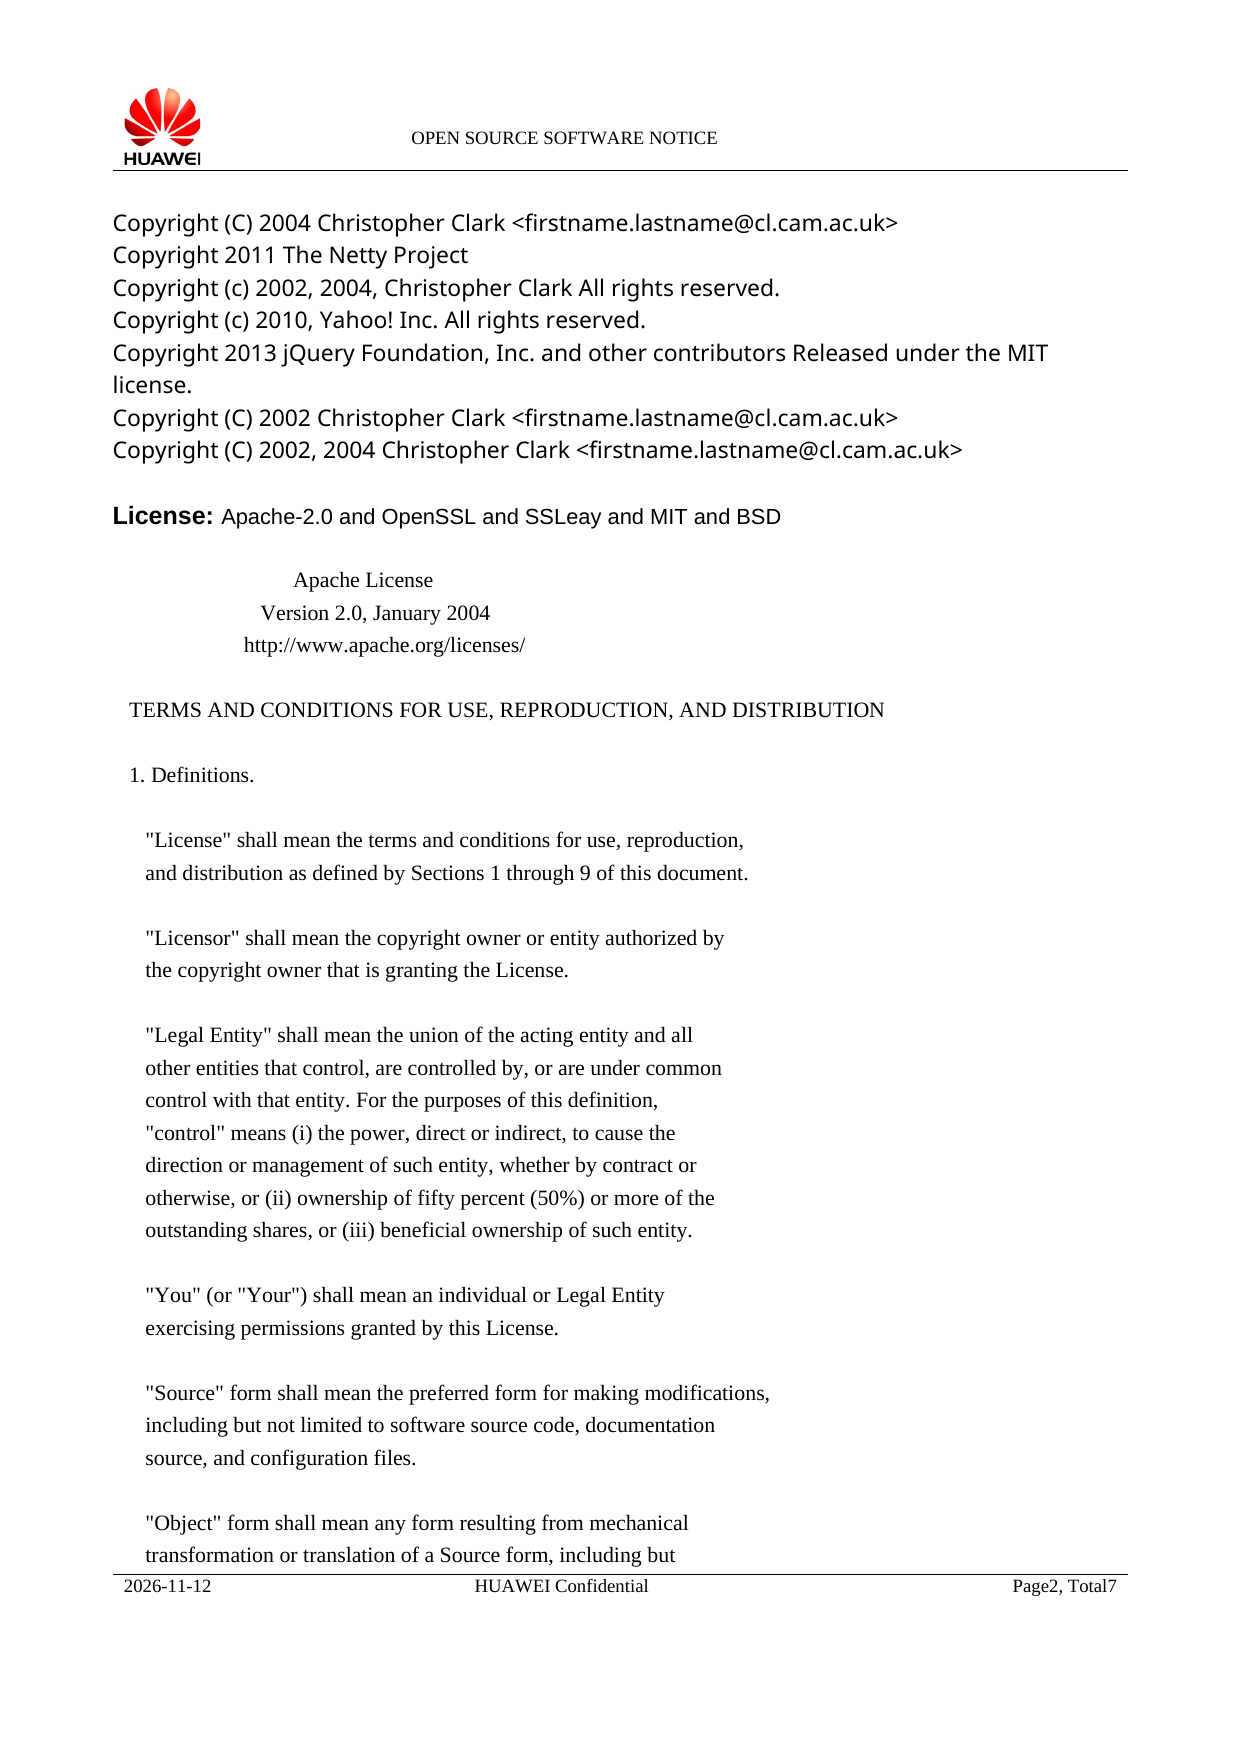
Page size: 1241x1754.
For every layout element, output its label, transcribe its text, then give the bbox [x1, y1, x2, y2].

text License: Apache-2.0 and OpenSSL and SSLeay and MIT and BSD [112, 499, 1128, 531]
picture [124, 88, 201, 165]
